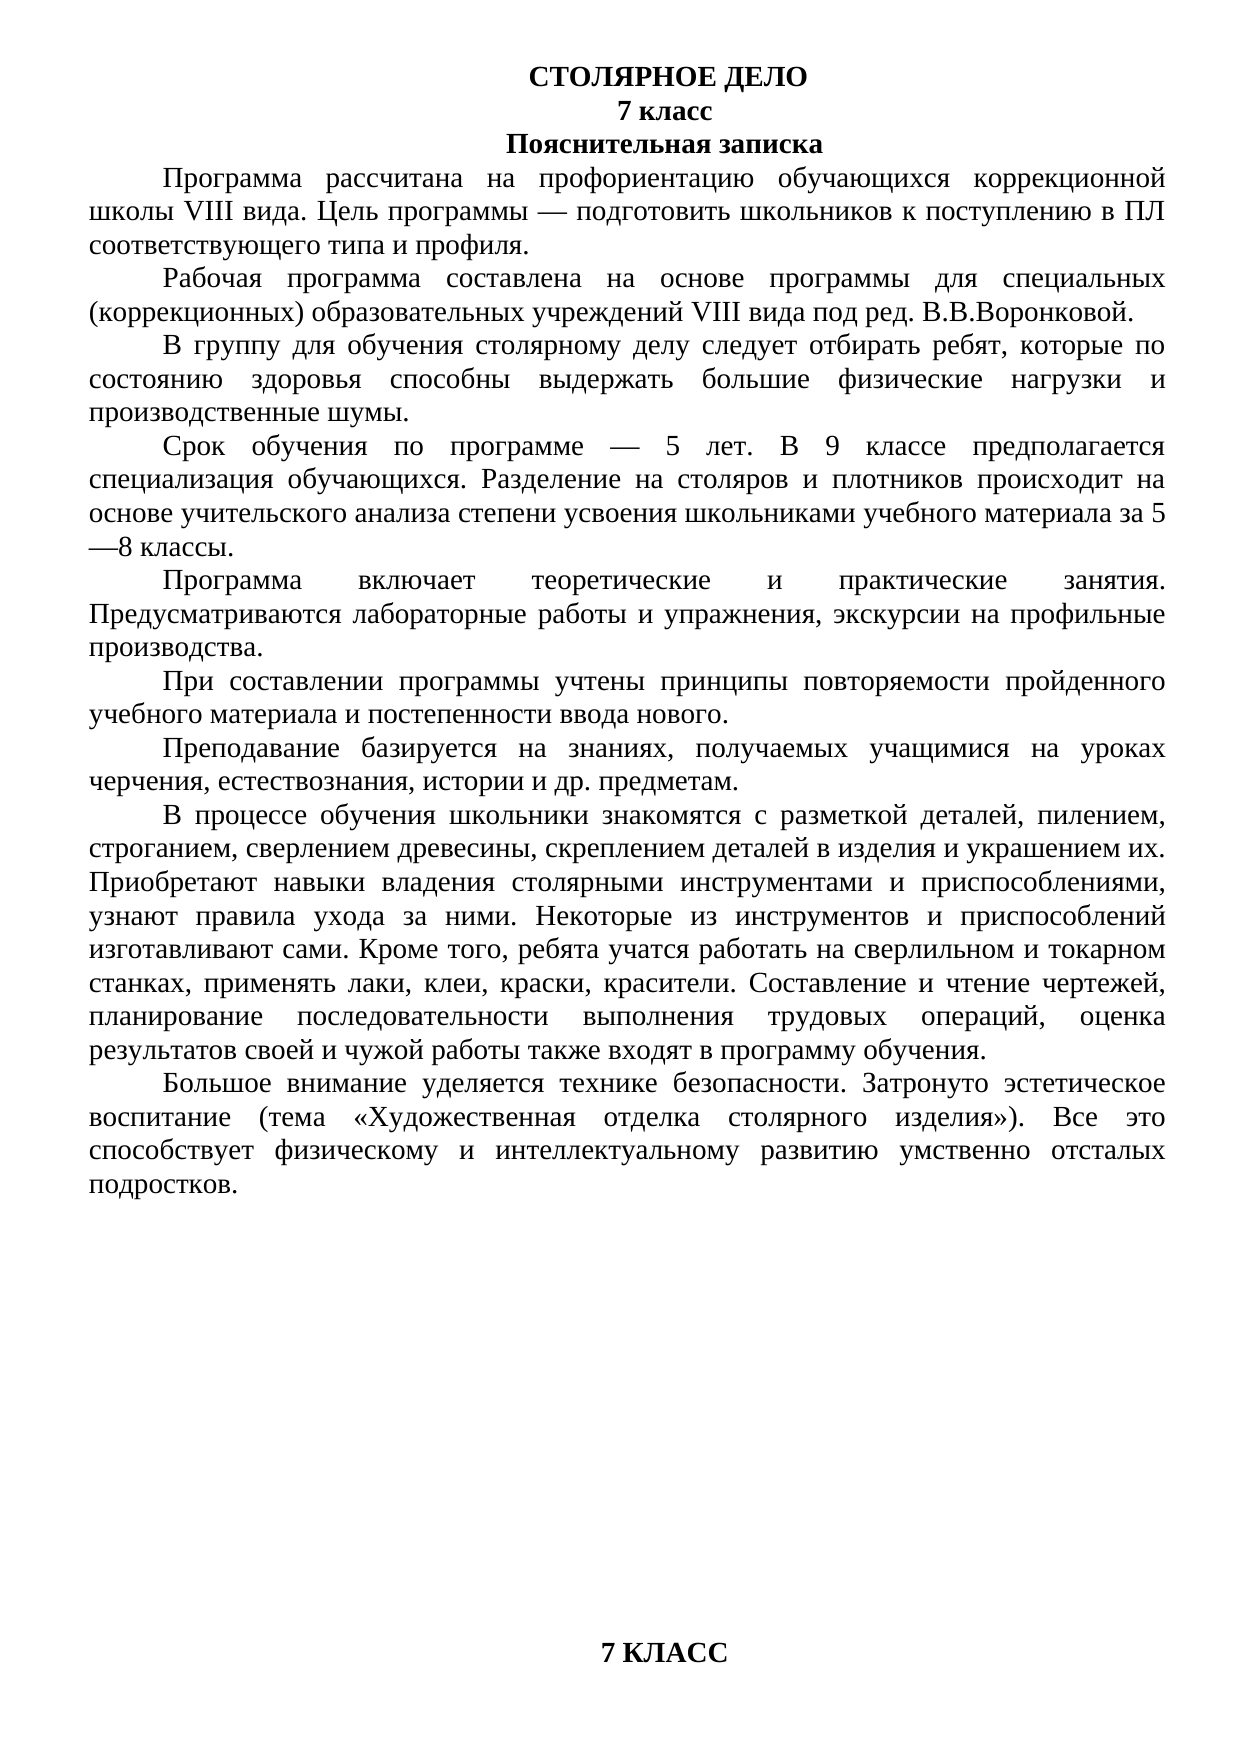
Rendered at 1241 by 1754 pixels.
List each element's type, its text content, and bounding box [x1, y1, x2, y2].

text В группу для обучения столярному делу следует отбирать ребят, которые по состоянию здоровья способны выдержать большие физические нагрузки и производственные шумы. [89, 327, 1167, 428]
text Программа рассчитана на профориентацию обучающихся коррекционной школы VIII вида. Цель программы — подготовить школьников к поступлению в ПЛ соответствующего типа и профиля. [89, 160, 1167, 260]
text Срок обучения по программе — 5 лет. В 9 классе предполагается специализация обучающихся. Разделение на столяров и плотников происходит на основе учительского анализа степени усвоения школьниками учебного материала за 5—8 классы. [89, 428, 1167, 562]
text 7 класс [89, 93, 1167, 126]
text В процессе обучения школьники знакомятся с разметкой деталей, пилением, строганием, сверлением древесины, скреплением деталей в изделия и украшением их. Приобретают навыки владения столярными инструментами и приспособлениями, узнают правила ухода за ними. Некоторые из инструментов и приспособлений изготавливают сами. Кроме того, ребята учатся работать на сверлильном и токарном станках, применять лаки, клеи, краски, красители. Составление и чтение чертежей, планирование последовательности выполнения трудовых операций, оценка результатов своей и чужой работы также входят в программу обучения. [89, 797, 1167, 1065]
text При составлении программы учтены принципы повторяемости пройденного учебного материала и постепенности ввода нового. [89, 663, 1167, 730]
text Преподавание базируется на знаниях, получаемых учащимися на уроках черчения, естествознания, истории и др. предметам. [89, 730, 1167, 797]
text Пояснительная записка [89, 126, 1167, 160]
text 7 КЛАСС [89, 1636, 1167, 1669]
text СТОЛЯРНОЕ ДЕЛО [89, 59, 1167, 93]
text Рабочая программа составлена на основе программы для специальных (коррекционных) образовательных учреждений VIII вида под ред. В.В.Воронковой. [89, 260, 1167, 327]
text Большое внимание уделяется технике безопасности. Затронуто эстетическое воспитание (тема «Художественная отделка столярного изделия»). Все это способствует физическому и интеллектуальному развитию умственно отсталых подростков. [89, 1065, 1167, 1199]
text Программа включает теоретические и практические занятия. Предусматриваются лабораторные работы и упражнения, экскурсии на профильные производства. [89, 562, 1167, 663]
